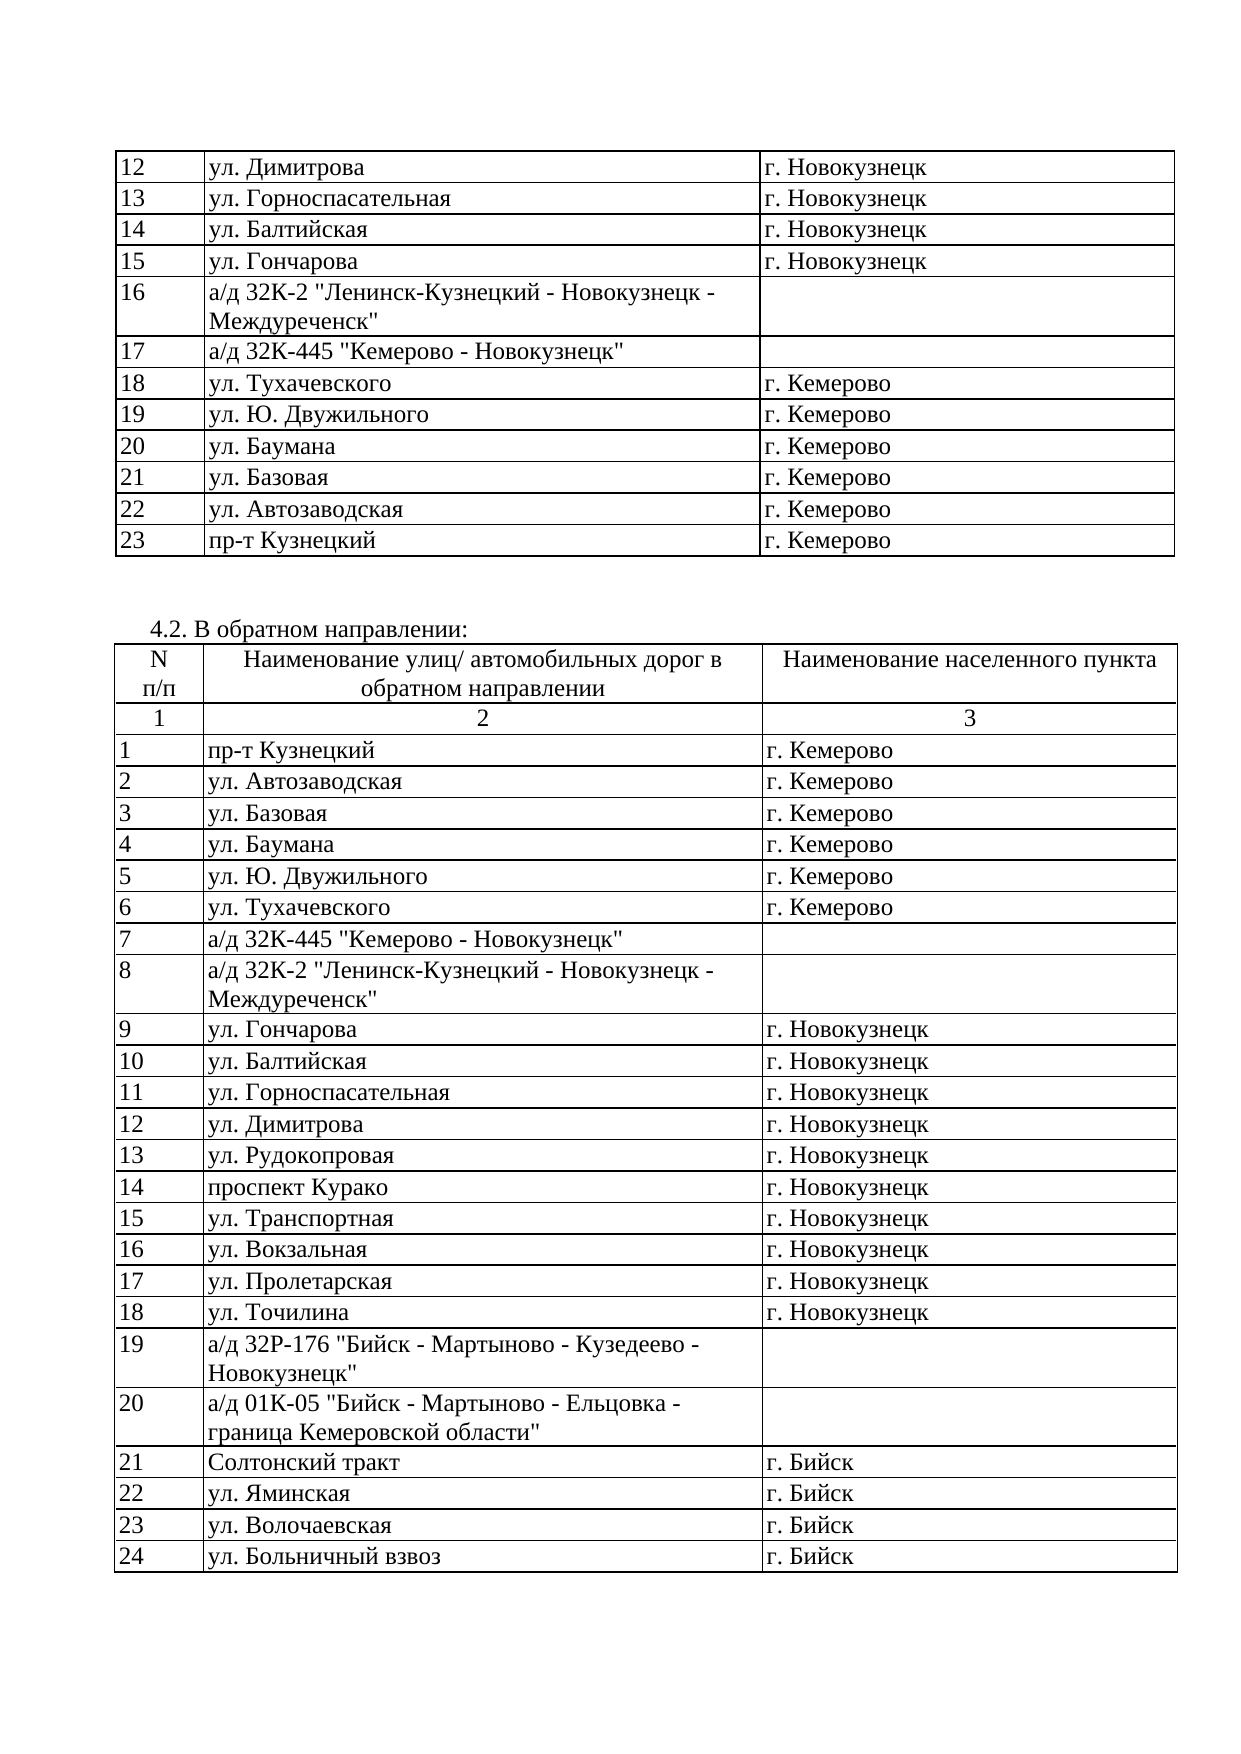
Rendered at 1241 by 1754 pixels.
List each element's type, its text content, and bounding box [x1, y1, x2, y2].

table_cell 20 [117, 431, 204, 461]
table_cell 15 [117, 246, 204, 276]
table_cell 11 [115, 1077, 203, 1107]
table_cell ул. Базовая [204, 798, 762, 828]
table_cell 20 [115, 1388, 203, 1445]
table_cell г. Бийск [763, 1508, 1177, 1540]
table_cell а/д 32К-445 "Кемерово - Новокузнецк" [205, 337, 759, 366]
table_cell г. Новокузнецк [763, 1013, 1177, 1044]
table_cell г. Бийск [763, 1477, 1177, 1508]
table_cell 14 [117, 215, 204, 244]
table_cell 13 [115, 1140, 203, 1170]
table_cell г. Бийск [763, 1445, 1177, 1477]
table_cell пр-т Кузнецкий [204, 735, 762, 765]
table_cell пр-т Кузнецкий [205, 525, 759, 555]
table_cell г. Новокузнецк [763, 1139, 1177, 1170]
table_cell ул. Транспортная [204, 1203, 762, 1233]
table_cell г. Кемерово [763, 828, 1177, 859]
table_cell 24 [115, 1541, 203, 1571]
table_cell ул. Ю. Двужильного [204, 861, 762, 891]
table_cell а/д 32К-445 "Кемерово - Новокузнецк" [204, 924, 762, 954]
table_cell 21 [117, 462, 204, 492]
table_cell г. Новокузнецк [763, 1264, 1177, 1296]
table_cell г. Кемерово [763, 734, 1177, 765]
table_cell ул. Димитрова [204, 1109, 762, 1138]
table_cell 16 [117, 277, 204, 335]
table_cell Солтонский тракт [204, 1447, 762, 1477]
table_cell 9 [115, 1014, 203, 1044]
table_cell 4 [115, 829, 203, 859]
table_cell а/д 32К-2 "Ленинск-Кузнецкий - Новокузнецк - Междуреченск" [204, 955, 762, 1013]
table_cell [761, 337, 1174, 366]
table_cell г. Кемерово [761, 494, 1174, 524]
table_cell г. Новокузнецк [763, 1233, 1177, 1264]
table_cell 2 [115, 766, 203, 796]
table_cell 1 [115, 735, 203, 765]
table_cell ул. Вокзальная [204, 1235, 762, 1264]
table_cell ул. Пролетарская [204, 1266, 762, 1296]
table_cell а/д 32Р-176 "Бийск - Мартыново - Кузедеево - Новокузнецк" [204, 1329, 762, 1386]
table_cell 18 [115, 1297, 203, 1327]
table_cell ул. Ю. Двужильного [205, 400, 759, 429]
table_cell ул. Горноспасательная [204, 1077, 762, 1107]
table_cell 17 [117, 337, 204, 366]
table_cell ул. Яминская [204, 1478, 762, 1508]
table_cell [761, 277, 1174, 335]
table_cell 21 [115, 1446, 203, 1477]
table_cell г. Кемерово [763, 796, 1177, 828]
table_cell г. Новокузнецк [761, 246, 1174, 276]
table_cell ул. Тухачевского [204, 892, 762, 922]
table_cell а/д 01К-05 "Бийск - Мартыново - Ельцовка - граница Кемеровской области" [204, 1388, 762, 1445]
table_cell [763, 1386, 1177, 1445]
table_header N п/п [115, 645, 203, 702]
table_cell г. Кемерово [763, 765, 1177, 796]
table_cell г. Кемерово [761, 525, 1174, 555]
table_cell 18 [117, 368, 204, 398]
table_cell [763, 922, 1177, 954]
table_cell ул. Горноспасательная [205, 183, 759, 213]
table_cell а/д 32К-2 "Ленинск-Кузнецкий - Новокузнецк - Междуреченск" [205, 277, 759, 335]
table_cell ул. Рудокопровая [204, 1140, 762, 1170]
table_cell ул. Точилина [204, 1297, 762, 1327]
table_cell ул. Волочаевская [204, 1510, 762, 1540]
table_cell г. Новокузнецк [763, 1201, 1177, 1233]
table_cell г. Новокузнецк [763, 1044, 1177, 1076]
table_cell ул. Тухачевского [205, 368, 759, 398]
table_cell г. Кемерово [761, 462, 1174, 492]
table_cell ул. Гончарова [204, 1014, 762, 1044]
table_cell 19 [117, 400, 204, 429]
table_cell г. Кемерово [761, 431, 1174, 461]
table_cell г. Новокузнецк [761, 183, 1174, 213]
table_cell ул. Баумана [205, 431, 759, 461]
table_header Наименование улиц/ автомобильных дорог в обратном направлении [204, 645, 762, 702]
text 4.2. В обратном направлении: [150, 614, 1090, 643]
table_cell г. Новокузнецк [761, 152, 1174, 181]
table_cell 15 [115, 1203, 203, 1233]
table_cell 7 [115, 923, 203, 954]
table_cell 22 [115, 1478, 203, 1508]
table_cell г. Кемерово [761, 368, 1174, 398]
table_cell г. Кемерово [761, 400, 1174, 429]
table_cell г. Новокузнецк [761, 215, 1174, 244]
table_cell 23 [117, 525, 204, 555]
table_cell г. Кемерово [763, 859, 1177, 891]
table_cell 1 [115, 703, 203, 733]
table_cell 16 [115, 1234, 203, 1264]
table_cell [763, 954, 1177, 1013]
table_cell ул. Базовая [205, 462, 759, 492]
table_cell 12 [117, 152, 204, 181]
table_cell 2 [204, 704, 762, 733]
table_cell [763, 1327, 1177, 1386]
table_cell 17 [115, 1265, 203, 1296]
table_cell ул. Баумана [204, 830, 762, 859]
table_cell ул. Гончарова [205, 246, 759, 276]
table_cell 22 [117, 494, 204, 524]
table_cell 6 [115, 892, 203, 922]
table_cell 23 [115, 1509, 203, 1540]
table_cell 13 [117, 183, 204, 213]
table_cell 19 [115, 1328, 203, 1386]
table_cell г. Кемерово [763, 891, 1177, 922]
table_cell 12 [115, 1108, 203, 1138]
table_cell ул. Димитрова [205, 152, 759, 181]
table_cell ул. Балтийская [205, 215, 759, 244]
table_cell 8 [115, 955, 203, 1013]
table_header Наименование населенного пункта [763, 645, 1177, 702]
table_cell 3 [763, 702, 1177, 733]
table_cell ул. Балтийская [204, 1046, 762, 1076]
table_cell 3 [115, 798, 203, 828]
table_cell г. Новокузнецк [763, 1107, 1177, 1138]
table_cell 5 [115, 860, 203, 891]
table_cell г. Новокузнецк [763, 1296, 1177, 1327]
table_cell ул. Больничный взвоз [204, 1541, 762, 1571]
table_cell г. Новокузнецк [763, 1076, 1177, 1107]
table_cell ул. Автозаводская [205, 494, 759, 524]
table_cell ул. Автозаводская [204, 767, 762, 796]
table_cell 10 [115, 1045, 203, 1076]
table_cell проспект Курако [204, 1172, 762, 1201]
table_cell 14 [115, 1171, 203, 1201]
table_cell г. Новокузнецк [763, 1170, 1177, 1201]
table_cell г. Бийск [763, 1540, 1177, 1571]
